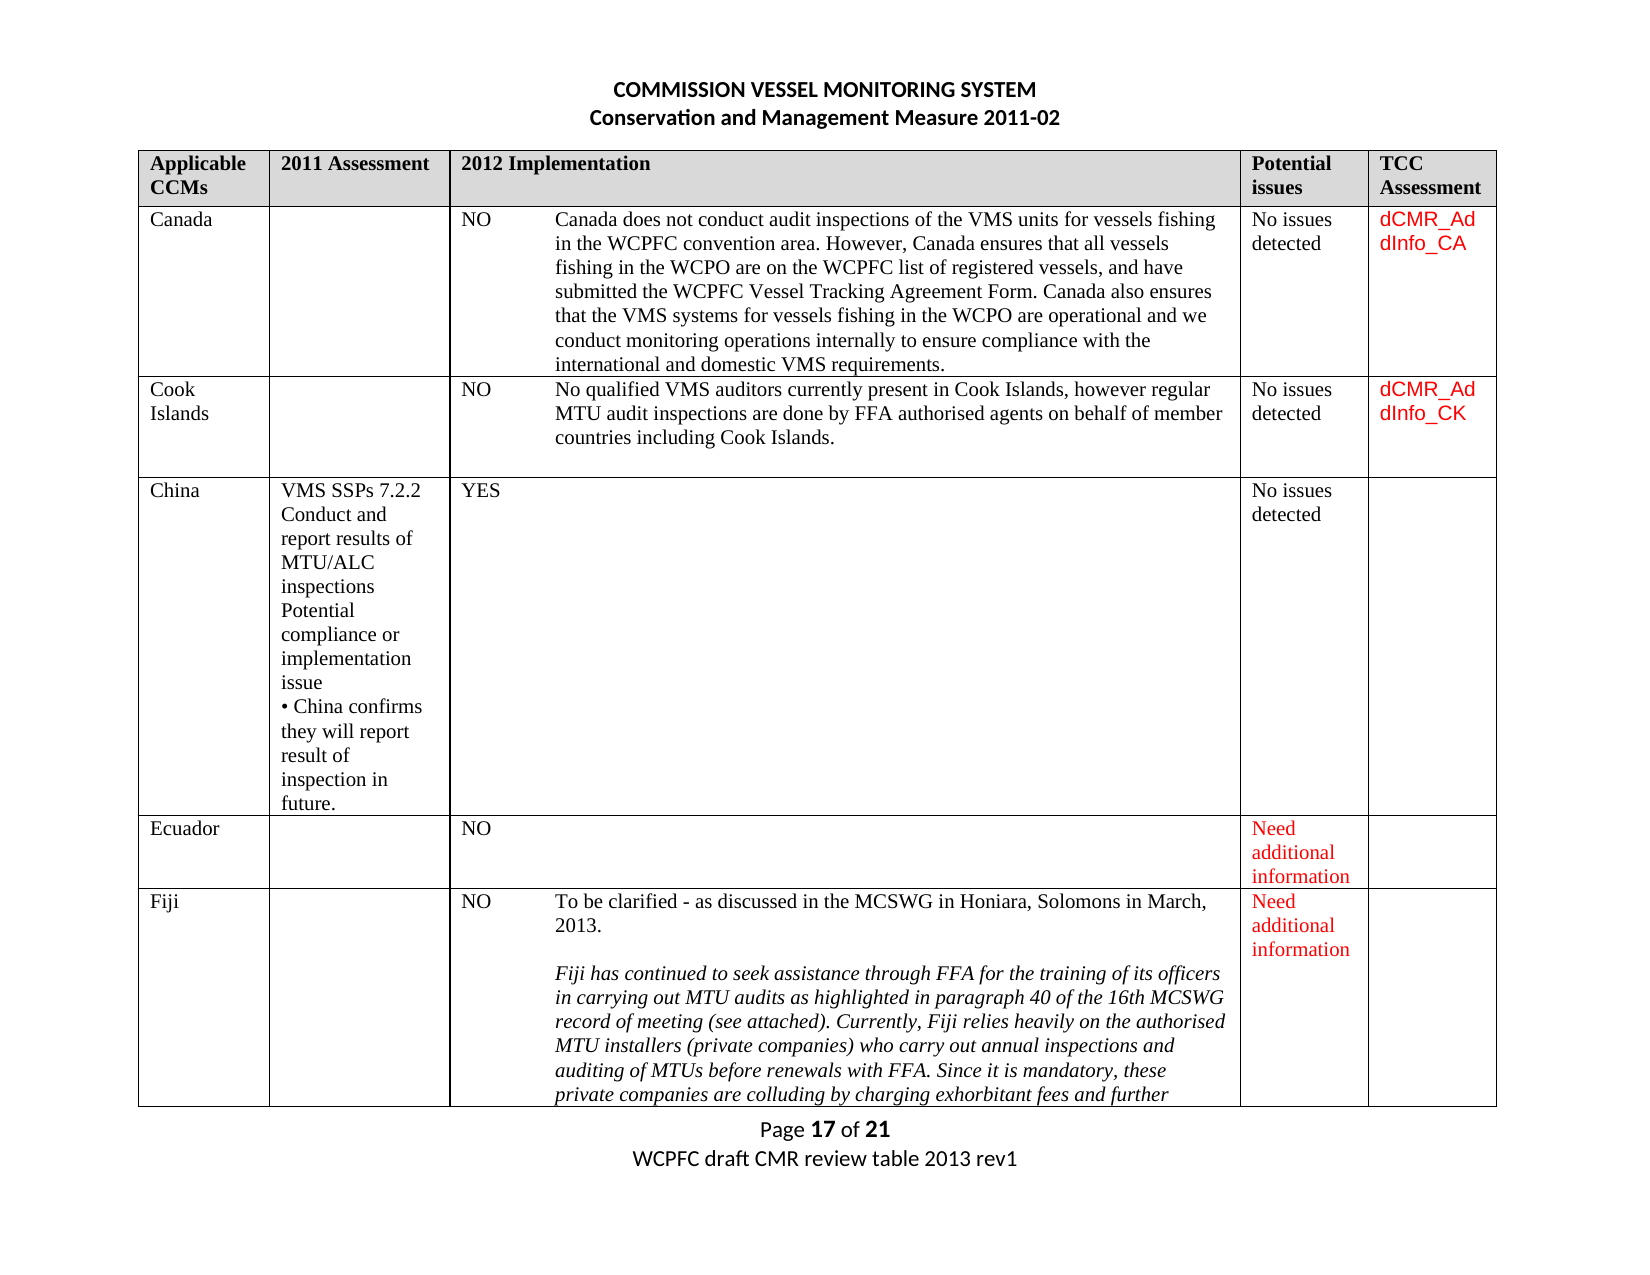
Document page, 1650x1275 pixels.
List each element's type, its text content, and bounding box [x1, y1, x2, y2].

table_cell [270, 889, 449, 1106]
table_header Potential issues [1241, 151, 1368, 206]
table_cell NO [451, 889, 544, 1106]
table_cell No issues detected [1241, 377, 1368, 477]
table_cell No issues detected [1241, 207, 1368, 376]
table_cell China [139, 478, 269, 815]
table_header 2011 Assessment [270, 151, 449, 206]
table_cell Ecuador [139, 816, 269, 888]
table_cell YES [451, 478, 544, 815]
table_cell [1369, 478, 1496, 815]
table_cell Cook Islands [139, 377, 269, 477]
table_cell Canada [139, 207, 269, 376]
table_cell dCMR_AddInfo_CA [1369, 207, 1496, 376]
table_cell NO [451, 377, 544, 477]
table_cell [544, 478, 1240, 815]
table_cell [1369, 816, 1496, 888]
table_cell dCMR_AddInfo_CK [1369, 377, 1496, 477]
table_cell [270, 816, 449, 888]
table_cell No qualified VMS auditors currently present in Cook Islands, however regular MTU audit inspections are done by FFA authorised agents on behalf of member countries including Cook Islands. [544, 377, 1240, 477]
table_cell No issues detected [1241, 478, 1368, 815]
table_cell [270, 207, 449, 376]
table_cell [544, 816, 1240, 888]
table_header 2012 Implementation [451, 151, 1240, 206]
table_header Applicable CCMs [139, 151, 269, 206]
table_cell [544, 889, 1240, 1106]
table_cell [270, 377, 449, 477]
table_cell Need additional information [1241, 816, 1368, 888]
table_cell NO [451, 816, 544, 888]
table_cell Canada does not conduct audit inspections of the VMS units for vessels fishing in the WCPFC convention area. However, Canada ensures that all vessels fishing in the WCPO are on the WCPFC list of registered vessels, and have submitted the WCPFC Vessel Tracking Agreement Form. Canada also ensures that the VMS systems for vessels fishing in the WCPO are operational and we conduct monitoring operations internally to ensure compliance with the international and domestic VMS requirements. [544, 207, 1240, 376]
table_cell NO [451, 207, 544, 376]
table_cell Need additional information [1241, 889, 1368, 1106]
table_cell VMS SSPs 7.2.2 Conduct and report results of MTU/ALC inspections Potential compliance or implementation issue • China confirms they will report result of inspection in future. [270, 478, 449, 815]
table_header TCC Assessment [1369, 151, 1496, 206]
table_cell [1369, 889, 1496, 1106]
table_cell Fiji [139, 889, 269, 1106]
